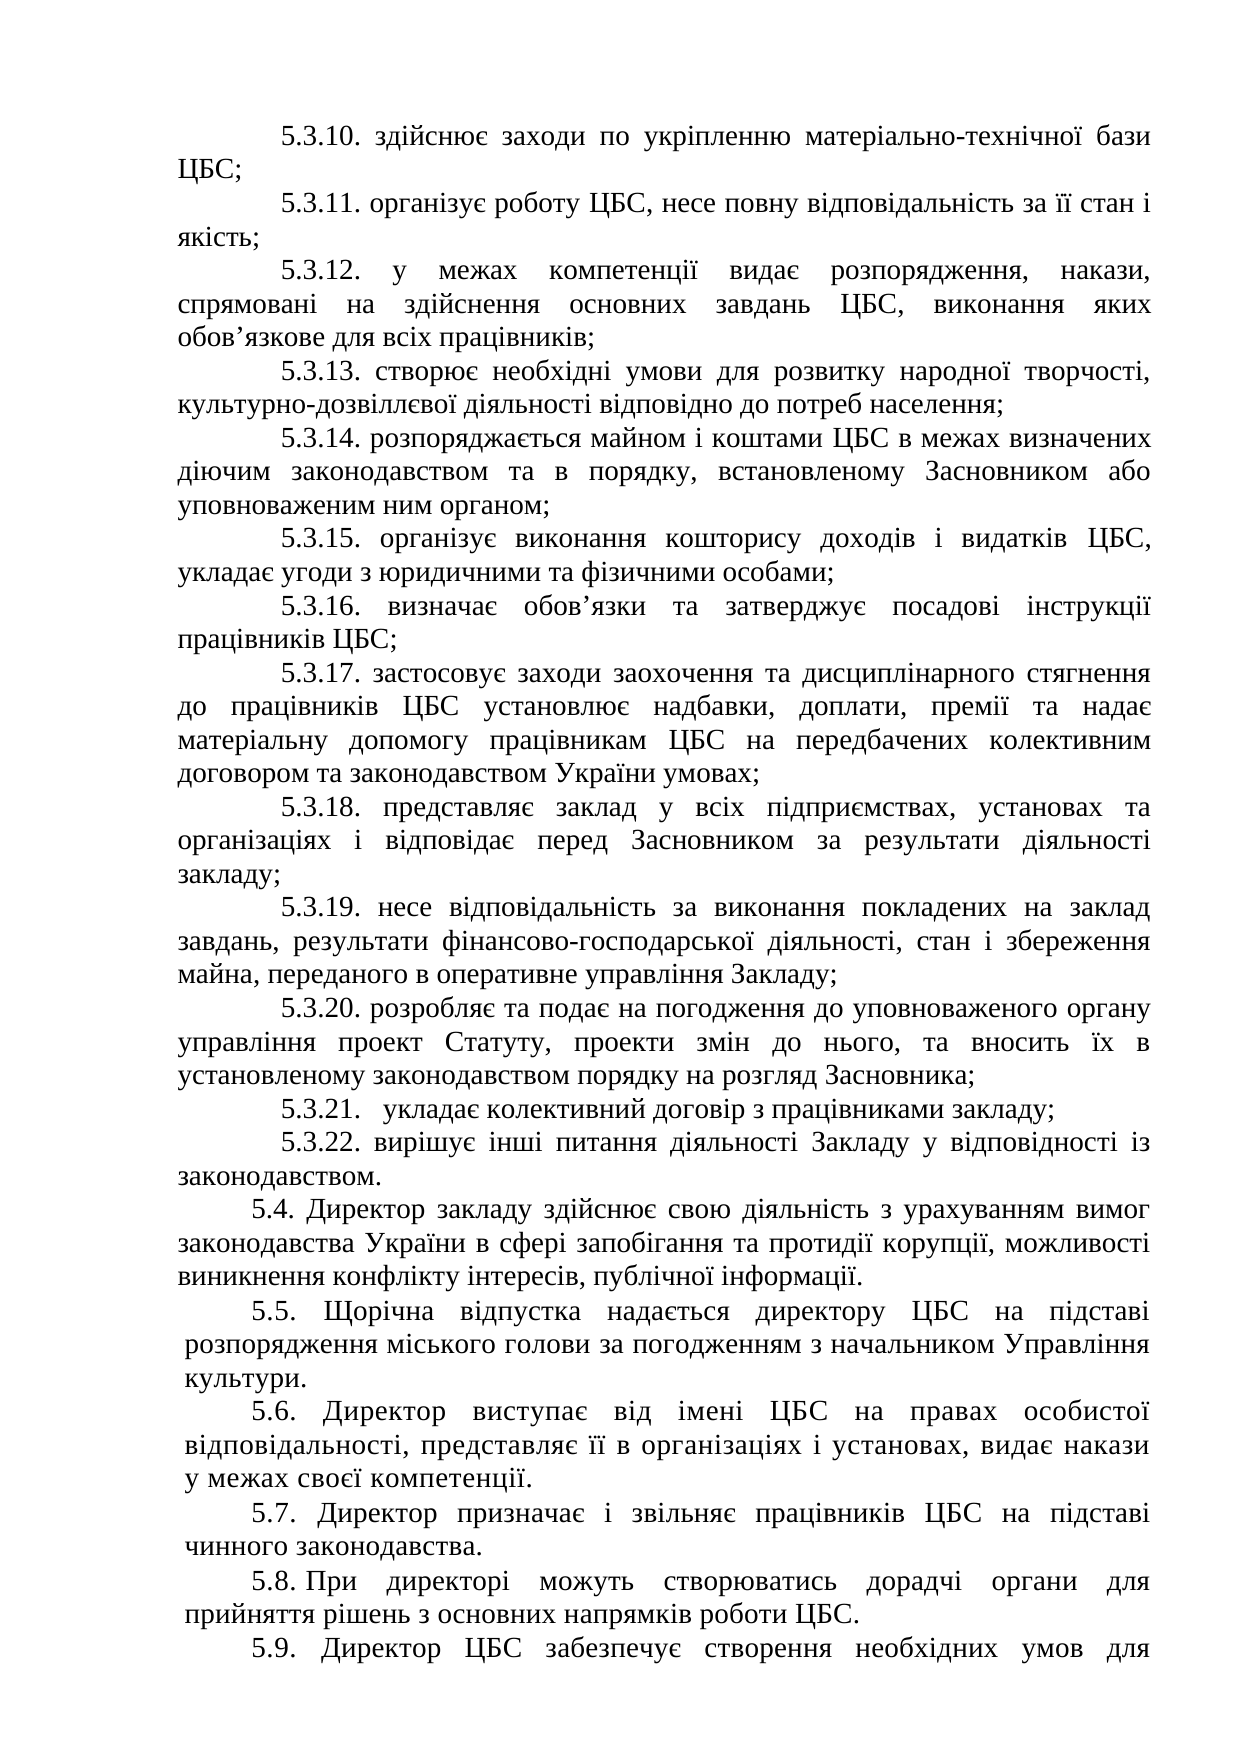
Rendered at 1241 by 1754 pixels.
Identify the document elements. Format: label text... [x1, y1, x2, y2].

text 5.7. Директор призначає і звільняє працівників ЦБС на підставі чинного законодавства. [184, 1495, 1152, 1562]
text 5.3.19. несе відповідальність за виконання покладених на заклад завдань, результати фінансово-господарської діяльності, стан і збереження майна, переданого в оперативне управління Закладу; [177, 889, 1152, 990]
text 5.4. Директор закладу здійснює свою діяльність з урахуванням вимог законодавства України в сфері запобігання та протидії корупції, можливості виникнення конфлікту інтересів, публічної інформації. [177, 1191, 1152, 1292]
text 5.3.21. укладає колективний договір з працівниками закладу; [177, 1091, 1152, 1124]
text 5.3.16. визначає обов’язки та затверджує посадові інструкції працівників ЦБС; [177, 588, 1152, 655]
text 5.3.10. здійснює заходи по укріпленню матеріально-технічної бази ЦБС; [177, 118, 1152, 185]
text 5.3.11. організує роботу ЦБС, несе повну відповідальність за її стан і якість; [177, 185, 1152, 252]
text 5.3.13. створює необхідні умови для розвитку народної творчості, культурно-дозвіллєвої діяльності відповідно до потреб населення; [177, 353, 1152, 420]
text 5.3.14. розпоряджається майном і коштами ЦБС в межах визначених діючим законодавством та в порядку, встановленому Засновником або уповноваженим ним органом; [177, 420, 1152, 521]
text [184, 1630, 1152, 1664]
text 5.3.17. застосовує заходи заохочення та дисциплінарного стягнення до працівників ЦБС установлює надбавки, доплати, премії та надає матеріальну допомогу працівникам ЦБС на передбачених колективним договором та законодавством України умовах; [177, 655, 1152, 789]
text 5.6. Директор виступає від імені ЦБС на правах особистої відповідальності, представляє її в організаціях і установах, видає накази у межах своєї компетенції. [184, 1393, 1152, 1494]
text 5.3.18. представляє заклад у всіх підприємствах, установах та організаціях і відповідає перед Засновником за результати діяльності закладу; [177, 789, 1152, 889]
text 5.3.15. організує виконання кошторису доходів і видатків ЦБС, укладає угоди з юридичними та фізичними особами; [177, 521, 1152, 588]
text 5.5. Щорічна відпустка надається директору ЦБС на підставі розпорядження міського голови за погодженням з начальником Управління культури. [184, 1293, 1152, 1393]
text 5.3.22. вирішує інші питання діяльності Закладу у відповідності із законодавством. [177, 1124, 1152, 1191]
text 5.3.20. розробляє та подає на погодження до уповноваженого органу управління проект Статуту, проекти змін до нього, та вносить їх в установленому законодавством порядку на розгляд Засновника; [177, 990, 1152, 1091]
text 5.8. При директорі можуть створюватись дорадчі органи для прийняття рішень з основних напрямків роботи ЦБС. [184, 1563, 1152, 1630]
text 5.3.12. у межах компетенції видає розпорядження, накази, спрямовані на здійснення основних завдань ЦБС, виконання яких обов’язкове для всіх працівників; [177, 252, 1152, 353]
